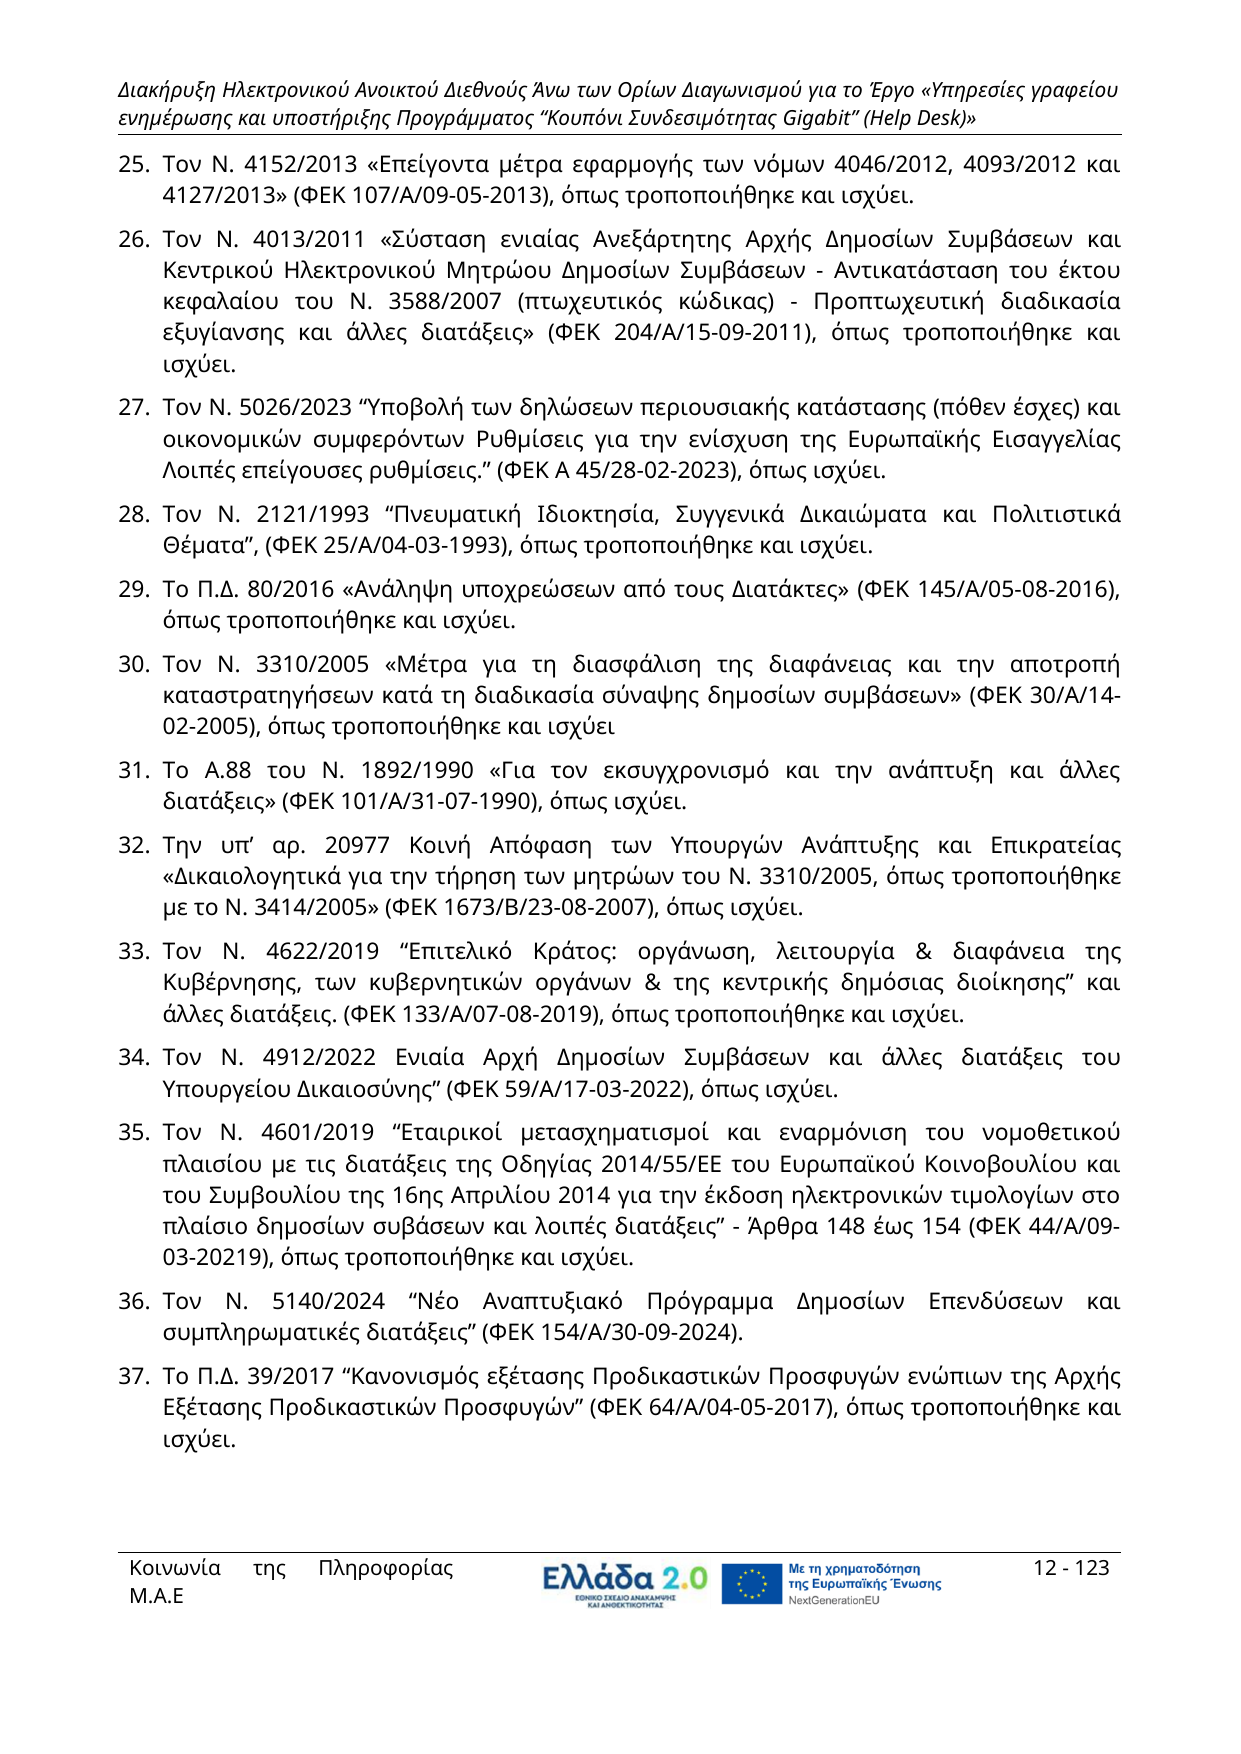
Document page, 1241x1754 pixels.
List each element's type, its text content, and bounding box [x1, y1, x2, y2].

list Τον Ν. 5140/2024 “Νέο Αναπτυξιακό Πρόγραμμα Δημοσίων Επενδύσεων και συμπληρωματικές διατάξεις” (ΦΕΚ 154/Α/30-09-2024). [118, 1285, 1122, 1347]
list Το Α.88 του Ν. 1892/1990 «Για τον εκσυγχρονισμό και την ανάπτυξη και άλλες διατάξεις» (ΦΕΚ 101/Α/31-07-1990), όπως ισχύει. [118, 754, 1122, 816]
list Τον Ν. 4152/2013 «Επείγοντα μέτρα εφαρμογής των νόμων 4046/2012, 4093/2012 και 4127/2013» (ΦΕΚ 107/Α/09-05-2013), όπως τροποποιήθηκε και ισχύει. [118, 147, 1122, 210]
list Την υπ’ αρ. 20977 Κοινή Απόφαση των Υπουργών Ανάπτυξης και Επικρατείας «Δικαιολογητικά για την τήρηση των μητρώων του Ν. 3310/2005, όπως τροποποιήθηκε με το Ν. 3414/2005» (ΦΕΚ 1673/B/23-08-2007), όπως ισχύει. [118, 829, 1122, 922]
list Τον Ν. 4601/2019 “Εταιρικοί µετασχηµατισµοί και εναρμόνιση του νομοθετικού πλαισίου µε τις διατάξεις της Οδηγίας 2014/55/ΕΕ του Ευρωπαϊκού Κοινοβουλίου και του Συμβουλίου της 16ης Απριλίου 2014 για την έκδοση ηλεκτρονικών τιμολογίων στο πλαίσιο δημοσίων συβάσεων και λοιπές διατάξεις” - Άρθρα 148 έως 154 (ΦΕΚ 44/Α/09-03-20219), όπως τροποποιήθηκε και ισχύει. [118, 1116, 1122, 1272]
list Τον Ν. 2121/1993 “Πνευματική Ιδιοκτησία, Συγγενικά Δικαιώματα και Πολιτιστικά Θέματα”, (ΦΕΚ 25/Α/04-03-1993), όπως τροποποιήθηκε και ισχύει. [118, 497, 1122, 560]
list Τον Ν. 4622/2019 “Επιτελικό Κράτος: οργάνωση, λειτουργία & διαφάνεια της Κυβέρνησης, των κυβερνητικών οργάνων & της κεντρικής δημόσιας διοίκησης” και άλλες διατάξεις. (ΦΕΚ 133/Α/07-08-2019), όπως τροποποιήθηκε και ισχύει. [118, 935, 1122, 1029]
list Τον Ν. 5026/2023 “Υποβολή των δηλώσεων περιουσιακής κατάστασης (πόθεν έσχες) και οικονομικών συμφερόντων Ρυθμίσεις για την ενίσχυση της Ευρωπαϊκής Εισαγγελίας Λοιπές επείγουσες ρυθμίσεις.” (ΦΕΚ Α 45/28-02-2023), όπως ισχύει. [118, 391, 1122, 485]
list Toν N. 4013/2011 «Σύσταση ενιαίας Ανεξάρτητης Αρχής Δημοσίων Συμβάσεων και Κεντρικού Ηλεκτρονικού Μητρώου Δημοσίων Συμβάσεων - Αντικατάσταση του έκτου κεφαλαίου του Ν. 3588/2007 (πτωχευτικός κώδικας) - Προπτωχευτική διαδικασία εξυγίανσης και άλλες διατάξεις» (ΦΕΚ 204/Α/15-09-2011), όπως τροποποιήθηκε και ισχύει. [118, 222, 1122, 379]
list Το Π.Δ. 39/2017 “Κανονισμός εξέτασης Προδικαστικών Προσφυγών ενώπιων της Αρχής Εξέτασης Προδικαστικών Προσφυγών” (ΦΕΚ 64/Α/04-05-2017), όπως τροποποιήθηκε και ισχύει. [118, 1360, 1122, 1454]
list Τον Ν. 4912/2022 Ενιαία Αρχή Δημοσίων Συμβάσεων και άλλες διατάξεις του Υπουργείου Δικαιοσύνης” (ΦΕΚ 59/A/17-03-2022), όπως ισχύει. [118, 1041, 1122, 1104]
picture [541, 1557, 948, 1609]
list Τον Ν. 3310/2005 «Μέτρα για τη διασφάλιση της διαφάνειας και την αποτροπή καταστρατηγήσεων κατά τη διαδικασία σύναψης δημοσίων συμβάσεων» (ΦΕΚ 30/Α/14-02-2005), όπως τροποποιήθηκε και ισχύει [118, 647, 1122, 741]
list Το Π.Δ. 80/2016 «Ανάληψη υποχρεώσεων από τους Διατάκτες» (ΦΕΚ 145/Α/05-08-2016), όπως τροποποιήθηκε και ισχύει. [118, 572, 1122, 635]
